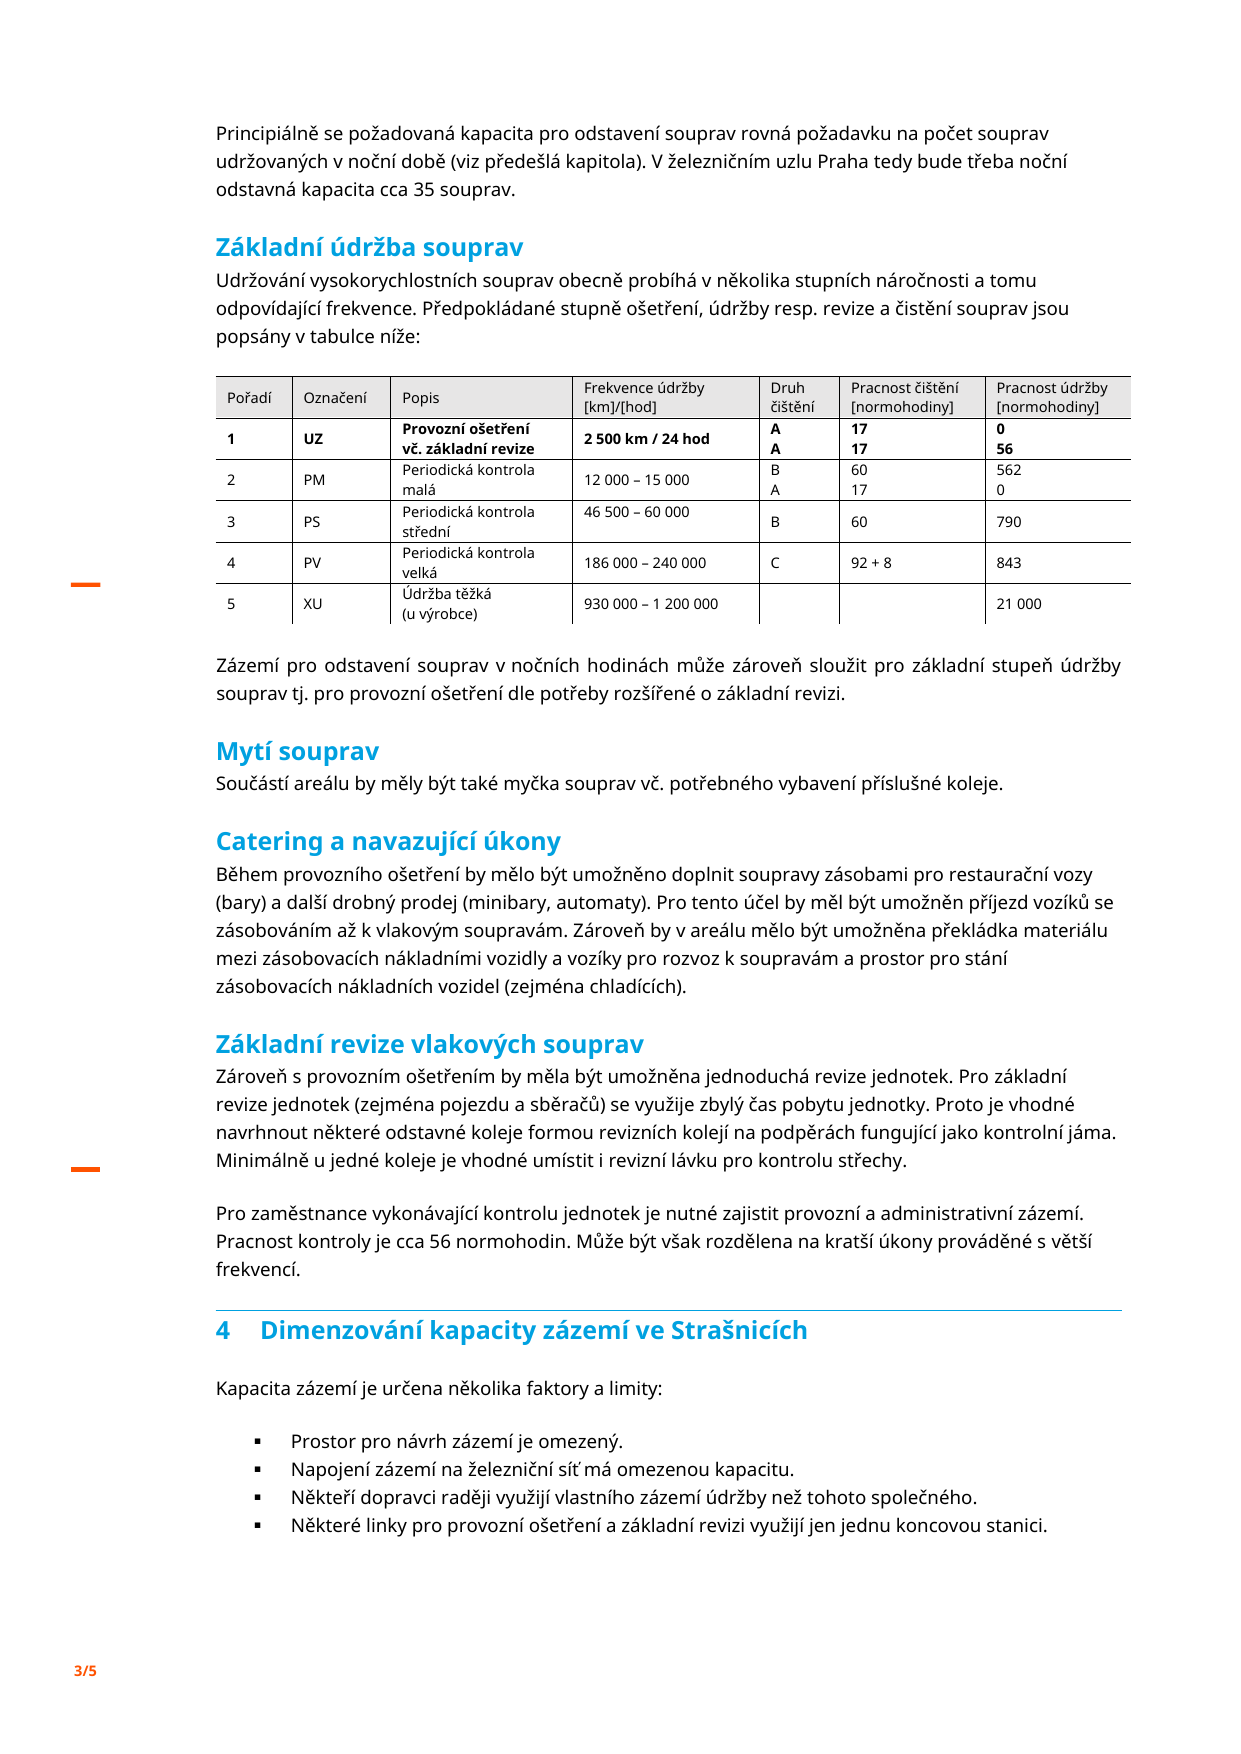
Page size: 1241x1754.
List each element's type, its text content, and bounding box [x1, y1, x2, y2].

table_cell 562 0 [986, 460, 1131, 500]
subtitle Dimenzování kapacity zázemí ve Strašnicích [216, 1311, 1122, 1347]
list Prostor pro návrh zázemí je omezený. [253, 1428, 1122, 1454]
table_cell PV [293, 543, 390, 583]
table_cell Periodická kontrola malá [391, 460, 572, 500]
table_header Pracnost údržby [normohodiny] [986, 377, 1131, 417]
table_cell Údržba těžká (u výrobce) [391, 584, 572, 624]
table_cell [840, 584, 985, 624]
table_cell 92 + 8 [840, 543, 985, 583]
subtitle Catering a navazující úkony [216, 824, 1122, 858]
table_cell 46 500 – 60 000 [573, 501, 759, 542]
table_cell B A [760, 460, 839, 500]
table_header Frekvence údržby [km]/[hod] [573, 377, 759, 417]
table_header Pořadí [216, 377, 292, 417]
text Pro zaměstnance vykonávající kontrolu jednotek je nutné zajistit provozní a administrativní zázemí. Pracnost kontroly je cca 56 normohodin. Může být však rozdělena na kratší úkony prováděné s větší frekvencí. [216, 1201, 1122, 1282]
table_header Druh čištění [760, 377, 839, 417]
table_cell 4 [216, 543, 292, 583]
table_cell 60 [840, 501, 985, 542]
table_cell PM [293, 460, 390, 500]
table_cell XU [293, 584, 390, 624]
table_cell A A [760, 419, 839, 459]
table_cell 2 500 km / 24 hod [573, 419, 759, 459]
table_cell 843 [986, 543, 1131, 583]
subtitle Základní údržba souprav [216, 230, 1122, 264]
list Některé linky pro provozní ošetření a základní revizi využijí jen jednu koncovou stanici. [253, 1512, 1122, 1538]
table_cell Periodická kontrola střední [391, 501, 572, 542]
subtitle Základní revize vlakových souprav [216, 1026, 1122, 1060]
text Součástí areálu by měly být také myčka souprav vč. potřebného vybavení příslušné koleje. [216, 771, 1122, 796]
text Zázemí pro odstavení souprav v nočních hodinách může zároveň sloužit pro základní stupeň údržby souprav tj. pro provozní ošetření dle potřeby rozšířené o základní revizi. [216, 652, 1122, 706]
table_cell 930 000 – 1 200 000 [573, 584, 759, 624]
table_header Pracnost čištění [normohodiny] [840, 377, 985, 417]
list Napojení zázemí na železniční síť má omezenou kapacitu. [253, 1456, 1122, 1482]
list Někteří dopravci raději využijí vlastního zázemí údržby než tohoto společného. [253, 1484, 1122, 1510]
table_cell 2 [216, 460, 292, 500]
table_header Popis [391, 377, 572, 417]
text Během provozního ošetření by mělo být umožněno doplnit soupravy zásobami pro restaurační vozy (bary) a další drobný prodej (minibary, automaty). Pro tento účel by měl být umožněn příjezd vozíků se zásobováním až k vlakovým soupravám. Zároveň by v areálu mělo být umožněna překládka materiálu mezi zásobovacích nákladními vozidly a vozíky pro rozvoz k soupravám a prostor pro stání zásobovacích nákladních vozidel (zejména chladících). [216, 861, 1122, 999]
table_cell 790 [986, 501, 1131, 542]
table_cell B [760, 501, 839, 542]
table_header Označení [293, 377, 390, 417]
table_cell 1 [216, 419, 292, 459]
table_cell 60 17 [840, 460, 985, 500]
text Principiálně se požadovaná kapacita pro odstavení souprav rovná požadavku na počet souprav udržovaných v noční době (viz předešlá kapitola). V železničním uzlu Praha tedy bude třeba noční odstavná kapacita cca 35 souprav. [216, 121, 1122, 202]
table_cell 0 56 [986, 419, 1131, 459]
subtitle Mytí souprav [216, 733, 1122, 767]
text Kapacita zázemí je určena několika faktory a limity: [216, 1375, 1122, 1401]
table_cell C [760, 543, 839, 583]
table_cell UZ [293, 419, 390, 459]
text Zároveň s provozním ošetřením by měla být umožněna jednoduchá revize jednotek. Pro základní revize jednotek (zejména pojezdu a sběračů) se využije zbylý čas pobytu jednotky. Proto je vhodné navrhnout některé odstavné koleje formou revizních kolejí na podpěrách fungující jako kontrolní jáma. Minimálně u jedné koleje je vhodné umístit i revizní lávku pro kontrolu střechy. [216, 1064, 1122, 1173]
table_cell 12 000 – 15 000 [573, 460, 759, 500]
table_cell Provozní ošetření vč. základní revize [391, 419, 572, 459]
table_cell 3 [216, 501, 292, 542]
text Udržování vysokorychlostních souprav obecně probíhá v několika stupních náročnosti a tomu odpovídající frekvence. Předpokládané stupně ošetření, údržby resp. revize a čistění souprav jsou popsány v tabulce níže: [216, 267, 1122, 349]
table_cell 186 000 – 240 000 [573, 543, 759, 583]
table_cell 5 [216, 584, 292, 624]
table_cell Periodická kontrola velká [391, 543, 572, 583]
table_cell 17 17 [840, 419, 985, 459]
table_cell PS [293, 501, 390, 542]
table_cell [760, 584, 839, 624]
table_cell 21 000 [986, 584, 1131, 624]
